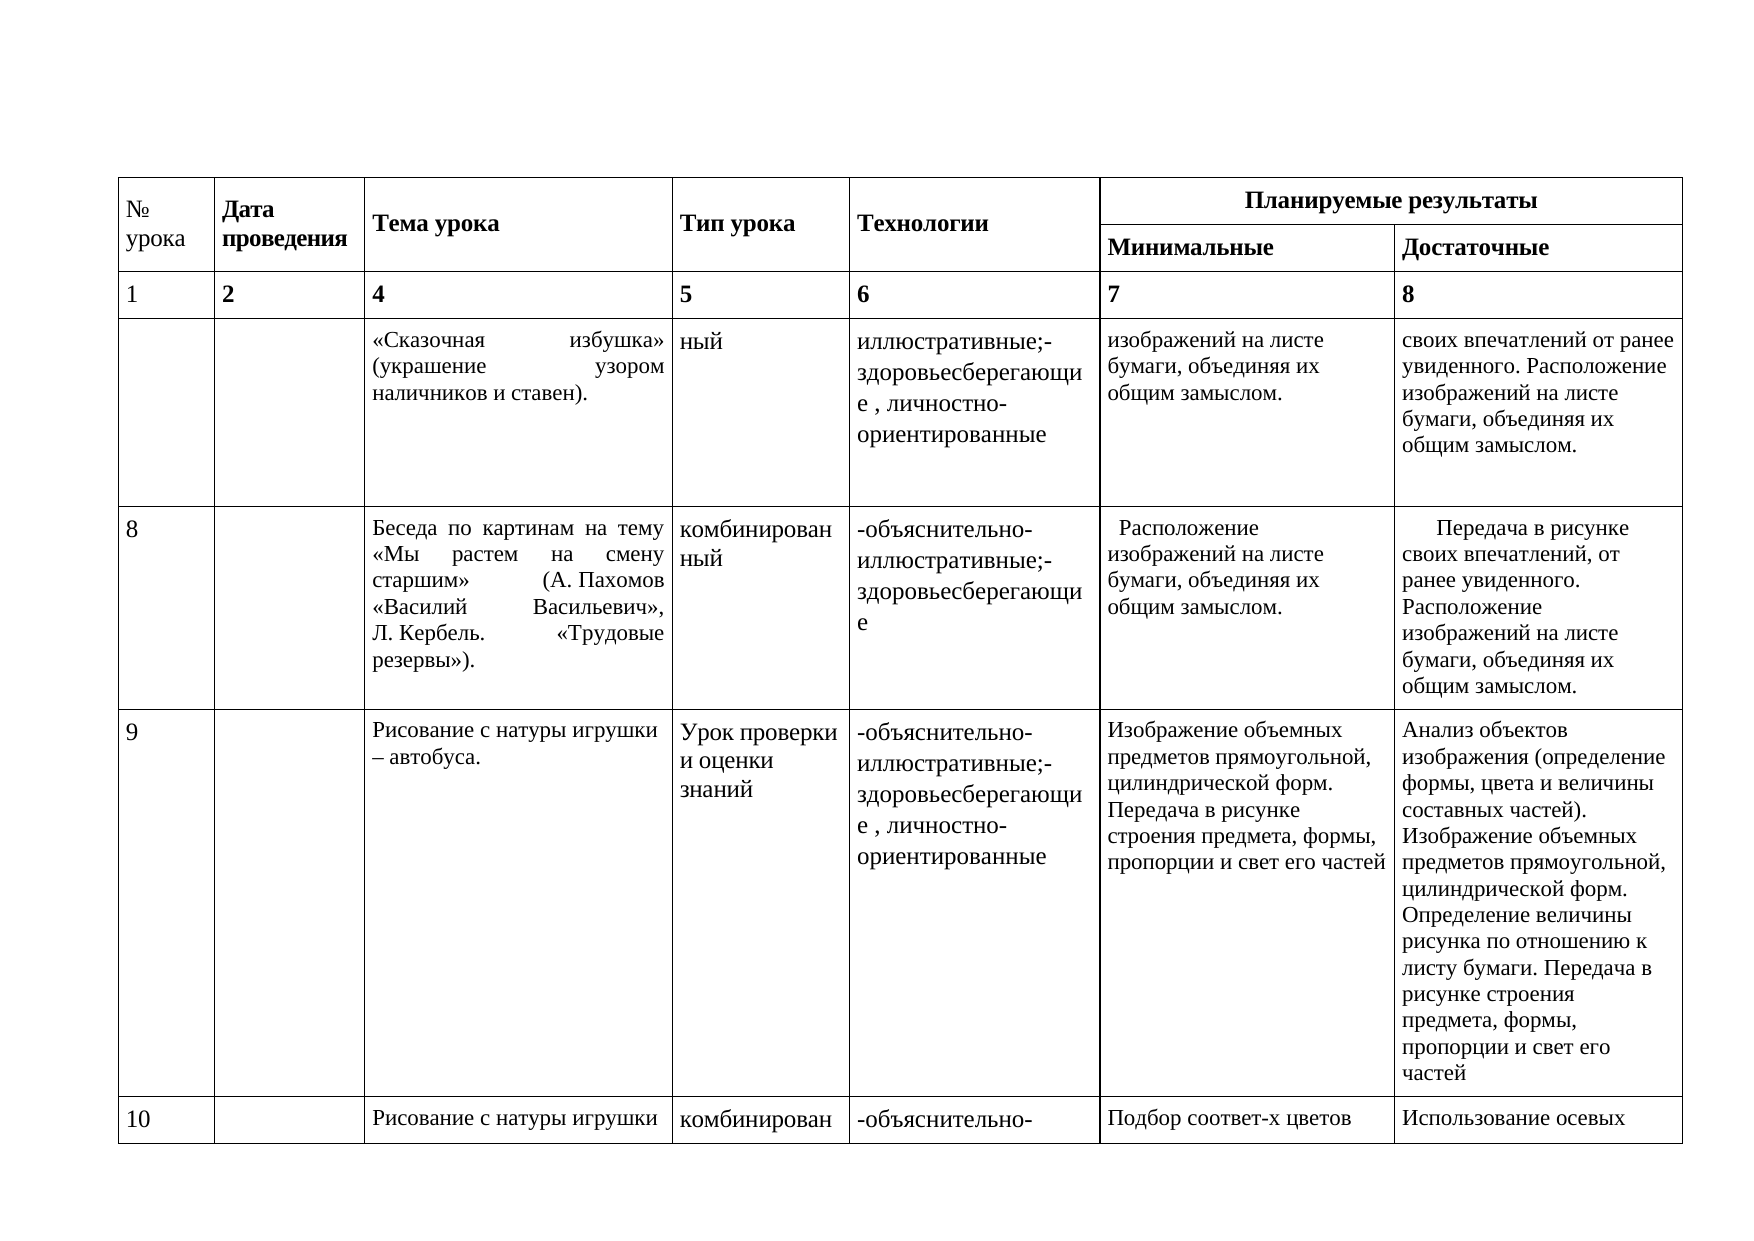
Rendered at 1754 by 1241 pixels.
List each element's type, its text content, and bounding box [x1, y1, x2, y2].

table_cell Достаточные [1395, 225, 1682, 271]
table_cell 5 [673, 272, 849, 318]
table_cell [215, 507, 364, 709]
table_cell [215, 319, 364, 506]
table_cell [215, 1097, 364, 1143]
table_cell 2 [215, 272, 364, 318]
table_cell Минимальные [1101, 225, 1394, 271]
table_header № урока [119, 178, 214, 271]
table_cell 4 [365, 272, 672, 318]
table_cell 7 [1101, 272, 1394, 318]
table_header Дата проведения [215, 178, 364, 271]
table_cell 9 [119, 710, 214, 1096]
table_cell Беседа по картинам на тему «Мы растем на смену старшим» (А. Пахомов «Василий Васильевич», Л. Кербель. «Трудовые резервы»). [365, 507, 672, 709]
table_cell -объяснительно-иллюстративные;-здоровьесберегающие [850, 507, 1099, 709]
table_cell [1395, 1097, 1682, 1143]
table_cell Изображение объемных предметов прямоугольной, цилиндрической форм. Передача в рисунке строения предмета, формы, пропорции и свет его частей [1101, 710, 1394, 1096]
table_cell 8 [119, 507, 214, 709]
table_header Планируемые результаты [1101, 178, 1682, 224]
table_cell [1101, 319, 1394, 506]
table_header Тема урока [365, 178, 672, 271]
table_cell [365, 319, 672, 506]
table_cell [215, 710, 364, 1096]
table_cell Урок проверки и оценки знаний [673, 710, 849, 1096]
table_cell Рисование с натуры игрушки – автобуса. [365, 710, 672, 1096]
table_cell 1 [119, 272, 214, 318]
table_cell комбинированный [673, 507, 849, 709]
table_cell Передача в рисунке своих впечатлений, от ранее увиденного. Расположение изображений на листе бумаги, объединяя их общим замыслом. [1395, 507, 1682, 709]
table_cell 10 [119, 1097, 214, 1143]
table_header Тип урока [673, 178, 849, 271]
table_cell 8 [1395, 272, 1682, 318]
table_cell комбинированный [673, 1097, 849, 1143]
table_cell Расположение изображений на листе бумаги, объединяя их общим замыслом. [1101, 507, 1394, 709]
table_cell -объяснительно-иллюстративные;-здоровьесберегающие , личностно-ориентированные [850, 710, 1099, 1096]
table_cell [1101, 1097, 1394, 1143]
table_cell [365, 1097, 672, 1143]
table_header Технологии [850, 178, 1099, 271]
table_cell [850, 319, 1099, 506]
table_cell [850, 1097, 1099, 1143]
table_cell 6 [850, 272, 1099, 318]
table_cell Анализ объектов изображения (определение формы, цвета и величины составных частей). Изображение объемных предметов прямоугольной, цилиндрической форм. Определение величины рисунка по отношению к листу бумаги. Передача в рисунке строения предмета, формы, пропорции и свет его частей [1395, 710, 1682, 1096]
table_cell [1395, 319, 1682, 506]
table_cell комбинированный [673, 319, 849, 506]
table_cell 7 [119, 319, 214, 506]
